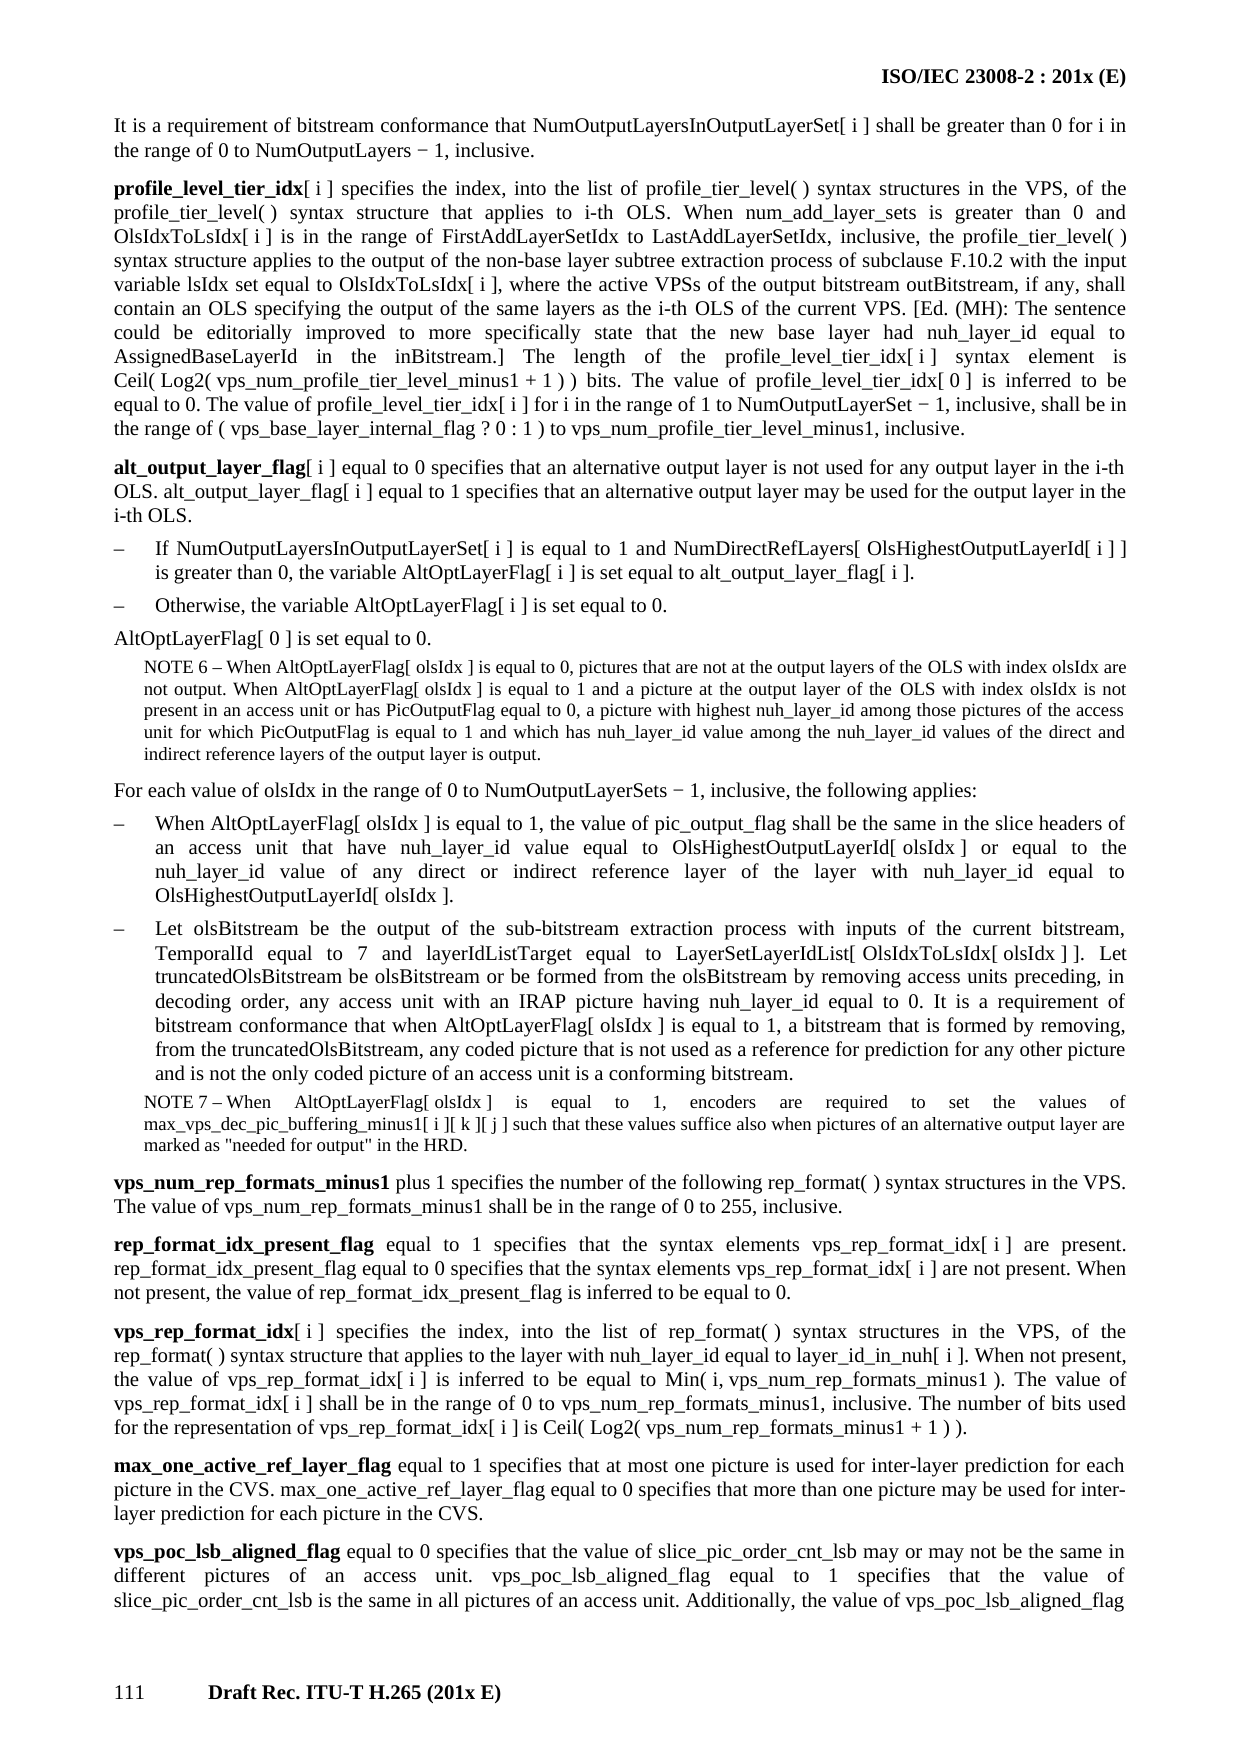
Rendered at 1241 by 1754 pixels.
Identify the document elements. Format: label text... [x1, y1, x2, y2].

text vps_num_rep_formats_minus1 plus 1 specifies the number of the following rep_format( ) syntax structures in the VPS. The value of vps_num_rep_formats_minus1 shall be in the range of 0 to 255, inclusive. [113, 1170, 1127, 1218]
text – If NumOutputLayersInOutputLayerSet[ i ] is equal to 1 and NumDirectRefLayers[ OlsHighestOutputLayerId[ i ] ] is greater than 0, the variable AltOptLayerFlag[ i ] is set equal to alt_output_layer_flag[ i ]. [113, 536, 1127, 584]
text max_one_active_ref_layer_flag equal to 1 specifies that at most one picture is used for inter-layer prediction for each picture in the CVS. max_one_active_ref_layer_flag equal to 0 specifies that more than one picture may be used for inter-layer prediction for each picture in the CVS. [113, 1453, 1127, 1525]
text It is a requirement of bitstream conformance that NumOutputLayersInOutputLayerSet[ i ] shall be greater than 0 for i in the range of 0 to NumOutputLayers − 1, inclusive. [113, 113, 1127, 162]
text – Otherwise, the variable AltOptLayerFlag[ i ] is set equal to 0. [113, 593, 1127, 617]
text profile_level_tier_idx[ i ] specifies the index, into the list of profile_tier_level( ) syntax structures in the VPS, of the profile_tier_level( ) syntax structure that applies to i-th OLS. When num_add_layer_sets is greater than 0 and OlsIdxToLsIdx[ i ] is in the range of FirstAddLayerSetIdx to LastAddLayerSetIdx, inclusive, the profile_tier_level( ) syntax structure applies to the output of the non-base layer subtree extraction process of subclause F.10.2 with the input variable lsIdx set equal to OlsIdxToLsIdx[ i ], where the active VPSs of the output bitstream outBitstream, if any, shall contain an OLS specifying the output of the same layers as the i-th OLS of the current VPS. [Ed. (MH): The sentence could be editorially improved to more specifically state that the new base layer had nuh_layer_id equal to AssignedBaseLayerId in the inBitstream.] The length of the profile_level_tier_idx[ i ] syntax element is Ceil( Log2( vps_num_profile_tier_level_minus1 + 1 ) ) bits. The value of profile_level_tier_idx[ 0 ] is inferred to be equal to 0. The value of profile_level_tier_idx[ i ] for i in the range of 1 to NumOutputLayerSet − 1, inclusive, shall be in the range of ( vps_base_layer_internal_flag ? 0 : 1 ) to vps_num_profile_tier_level_minus1, inclusive. [113, 176, 1127, 440]
text – When AltOptLayerFlag[ olsIdx ] is equal to 1, the value of pic_output_flag shall be the same in the slice headers of an access unit that have nuh_layer_id value equal to OlsHighestOutputLayerId[ olsIdx ] or equal to the nuh_layer_id value of any direct or indirect reference layer of the layer with nuh_layer_id equal to OlsHighestOutputLayerId[ olsIdx ]. [113, 811, 1127, 907]
text – Let olsBitstream be the output of the sub-bitstream extraction process with inputs of the current bitstream, TemporalId equal to 7 and layerIdListTarget equal to LayerSetLayerIdList[ OlsIdxToLsIdx[ olsIdx ] ]. Let truncatedOlsBitstream be olsBitstream or be formed from the olsBitstream by removing access units preceding, in decoding order, any access unit with an IRAP picture having nuh_layer_id equal to 0. It is a requirement of bitstream conformance that when AltOptLayerFlag[ olsIdx ] is equal to 1, a bitstream that is formed by removing, from the truncatedOlsBitstream, any coded picture that is not used as a reference for prediction for any other picture and is not the only coded picture of an access unit is a conforming bitstream. [113, 916, 1127, 1085]
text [113, 1539, 1127, 1612]
text NOTE 6 – When AltOptLayerFlag[ olsIdx ] is equal to 0, pictures that are not at the output layers of the OLS with index olsIdx are not output. When AltOptLayerFlag[ olsIdx ] is equal to 1 and a picture at the output layer of the OLS with index olsIdx is not present in an access unit or has PicOutputFlag equal to 0, a picture with highest nuh_layer_id among those pictures of the access unit for which PicOutputFlag is equal to 1 and which has nuh_layer_id value among the nuh_layer_id values of the direct and indirect reference layers of the output layer is output. [143, 656, 1127, 764]
text vps_rep_format_idx[ i ] specifies the index, into the list of rep_format( ) syntax structures in the VPS, of the rep_format( ) syntax structure that applies to the layer with nuh_layer_id equal to layer_id_in_nuh[ i ]. When not present, the value of vps_rep_format_idx[ i ] is inferred to be equal to Min( i, vps_num_rep_formats_minus1 ). The value of vps_rep_format_idx[ i ] shall be in the range of 0 to vps_num_rep_formats_minus1, inclusive. The number of bits used for the representation of vps_rep_format_idx[ i ] is Ceil( Log2( vps_num_rep_formats_minus1 + 1 ) ). [113, 1318, 1127, 1439]
text alt_output_layer_flag[ i ] equal to 0 specifies that an alternative output layer is not used for any output layer in the i-th OLS. alt_output_layer_flag[ i ] equal to 1 specifies that an alternative output layer may be used for the output layer in the i-th OLS. [113, 454, 1127, 527]
text AltOptLayerFlag[ 0 ] is set equal to 0. [113, 626, 1127, 650]
text NOTE 7 – When AltOptLayerFlag[ olsIdx ] is equal to 1, encoders are required to set the values of max_vps_dec_pic_buffering_minus1[ i ][ k ][ j ] such that these values suffice also when pictures of an alternative output layer are marked as "needed for output" in the HRD. [143, 1091, 1127, 1156]
text For each value of olsIdx in the range of 0 to NumOutputLayerSets − 1, inclusive, the following applies: [113, 778, 1127, 802]
text rep_format_idx_present_flag equal to 1 specifies that the syntax elements vps_rep_format_idx[ i ] are present. rep_format_idx_present_flag equal to 0 specifies that the syntax elements vps_rep_format_idx[ i ] are not present. When not present, the value of rep_format_idx_present_flag is inferred to be equal to 0. [113, 1232, 1127, 1304]
